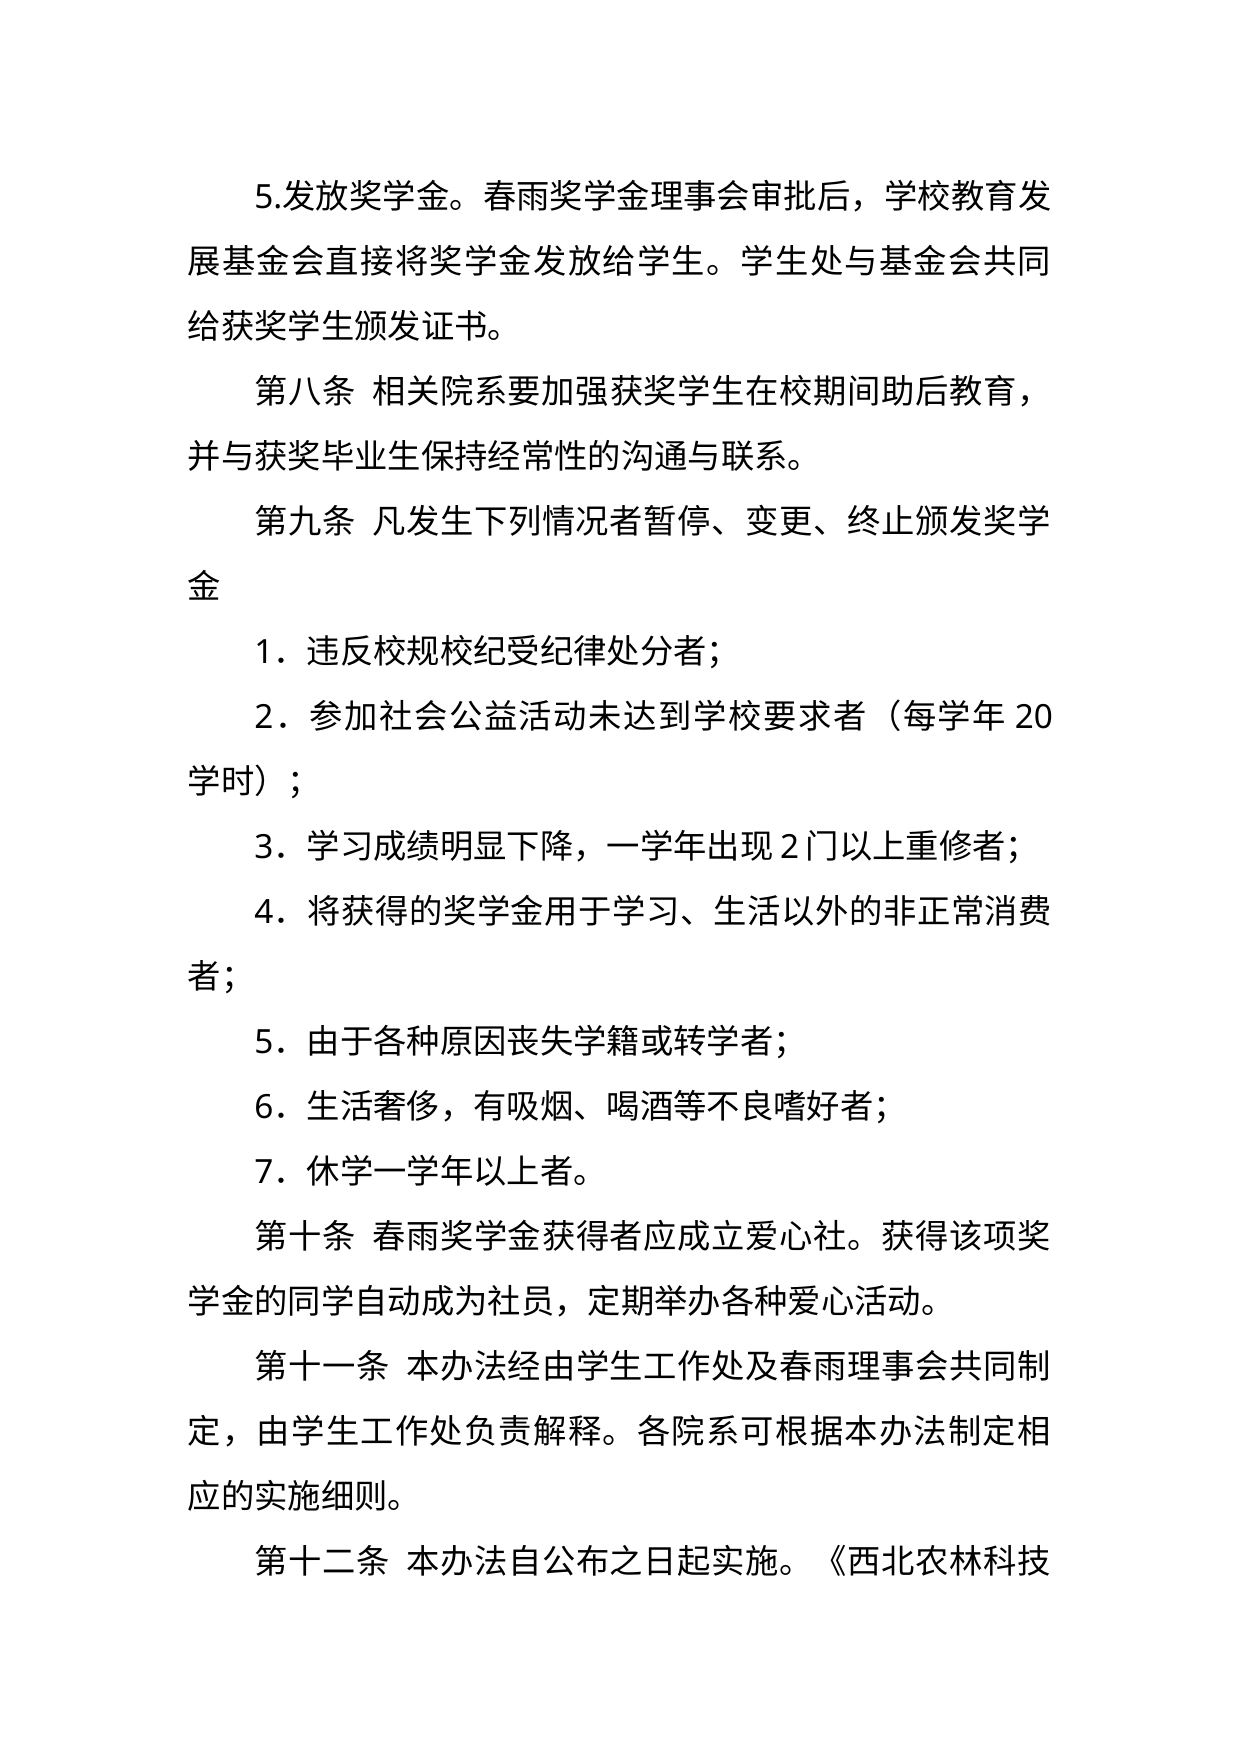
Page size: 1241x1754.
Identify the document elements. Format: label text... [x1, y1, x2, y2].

text 5．由于各种原因丧失学籍或转学者； [187, 1007, 1053, 1072]
text 第十一条 本办法经由学生工作处及春雨理事会共同制定，由学生工作处负责解释。各院系可根据本办法制定相应的实施细则。 [187, 1332, 1053, 1527]
text 4．将获得的奖学金用于学习、生活以外的非正常消费者； [187, 877, 1053, 1007]
text 6．生活奢侈，有吸烟、喝酒等不良嗜好者； [187, 1072, 1053, 1137]
text 2．参加社会公益活动未达到学校要求者（每学年20学时）； [187, 682, 1053, 812]
text 5.发放奖学金。春雨奖学金理事会审批后，学校教育发展基金会直接将奖学金发放给学生。学生处与基金会共同给获奖学生颁发证书。 [187, 162, 1053, 357]
text 第九条 凡发生下列情况者暂停、变更、终止颁发奖学金 [187, 487, 1053, 617]
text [187, 1527, 1053, 1592]
text 第十条 春雨奖学金获得者应成立爱心社。获得该项奖学金的同学自动成为社员，定期举办各种爱心活动。 [187, 1202, 1053, 1332]
text 3．学习成绩明显下降，一学年出现2门以上重修者； [187, 812, 1053, 877]
text 第八条 相关院系要加强获奖学生在校期间助后教育，并与获奖毕业生保持经常性的沟通与联系。 [187, 357, 1053, 487]
text 1．违反校规校纪受纪律处分者； [187, 617, 1053, 682]
text 7．休学一学年以上者。 [187, 1137, 1053, 1202]
